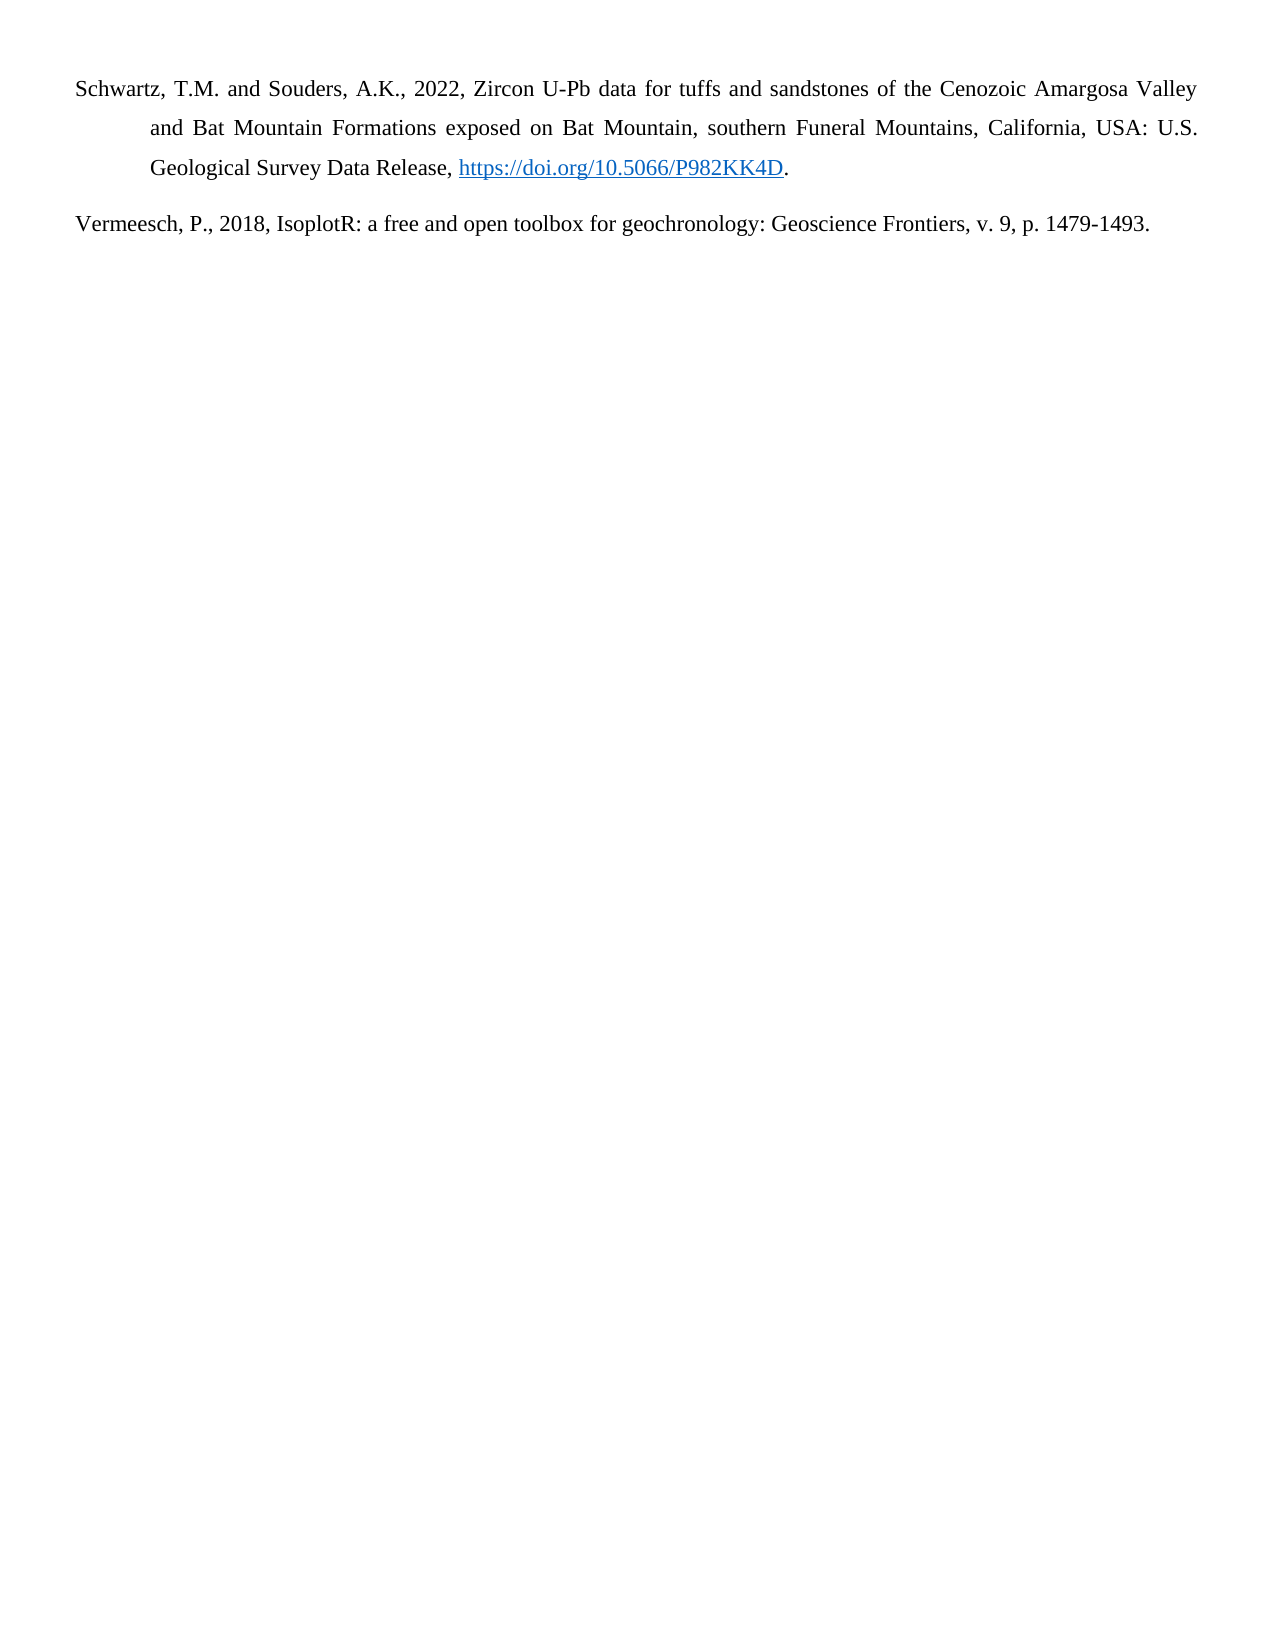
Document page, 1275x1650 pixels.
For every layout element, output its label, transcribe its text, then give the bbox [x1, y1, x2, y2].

text Vermeesch, P., 2018, IsoplotR: a free and open toolbox for geochronology: Geoscience Frontiers, v. 9, p. 1479-1493. [75, 210, 1200, 236]
text Schwartz, T.M. and Souders, A.K., 2022, Zircon U-Pb data for tuffs and sandstones of the Cenozoic Amargosa Valley and Bat Mountain Formations exposed on Bat Mountain, southern Funeral Mountains, California, USA: U.S. Geological Survey Data Release, https://doi.org/10.5066/P982KK4D. [75, 75, 1200, 180]
